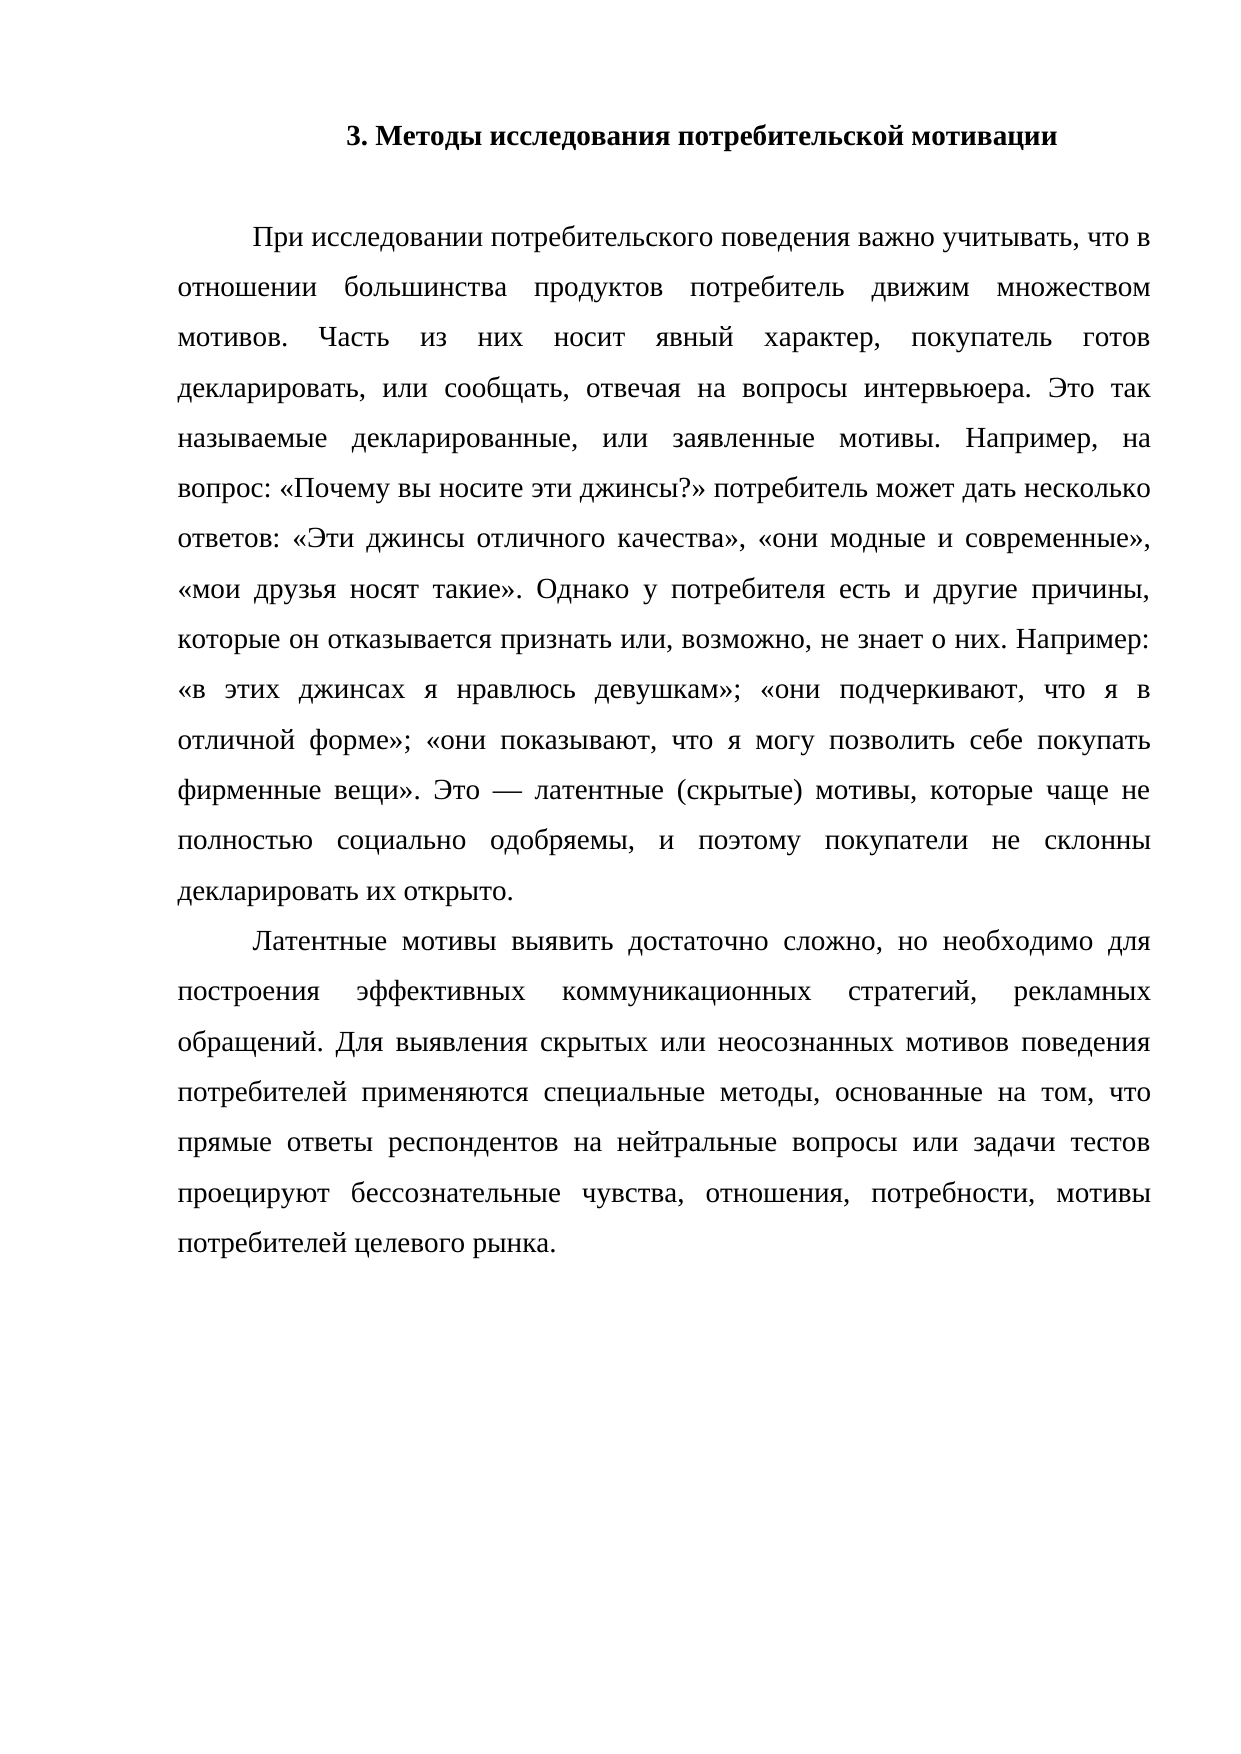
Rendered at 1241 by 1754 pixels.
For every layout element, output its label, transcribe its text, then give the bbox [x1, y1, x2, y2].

text Латентные мотивы выявить достаточно сложно, но необходимо для построения эффективных коммуникационных стратегий, рекламных обращений. Для выявления скрытых или неосознанных мотивов поведения потребителей применяются специальные методы, основанные на том, что прямые ответы респондентов на нейтральные вопросы или задачи тестов проецируют бессознательные чувства, отношения, потребности, мотивы потребителей целевого рынка. [177, 923, 1152, 1258]
text 3. Методы исследования потребительской мотивации [177, 118, 1152, 152]
text При исследовании потребительского поведения важно учитывать, что в отношении большинства продуктов потребитель движим множеством мотивов. Часть из них носит явный характер, покупатель готов декларировать, или сообщать, отвечая на вопросы интервьюера. Это так называемые декларированные, или заявленные мотивы. Например, на вопрос: «Почему вы носите эти джинсы?» потребитель может дать несколько ответов: «Эти джинсы отличного качества», «они модные и современные», «мои друзья носят такие». Однако у потребителя есть и другие причины, которые он отказывается признать или, возможно, не знает о них. Например: «в этих джинсах я нравлюсь девушкам»; «они подчеркивают, что я в отличной форме»; «они показывают, что я могу позволить себе покупать фирменные вещи». Это — латентные (скрытые) мотивы, которые чаще не полностью социально одобряемы, и поэтому покупатели не склонны декларировать их открыто. [177, 219, 1152, 906]
